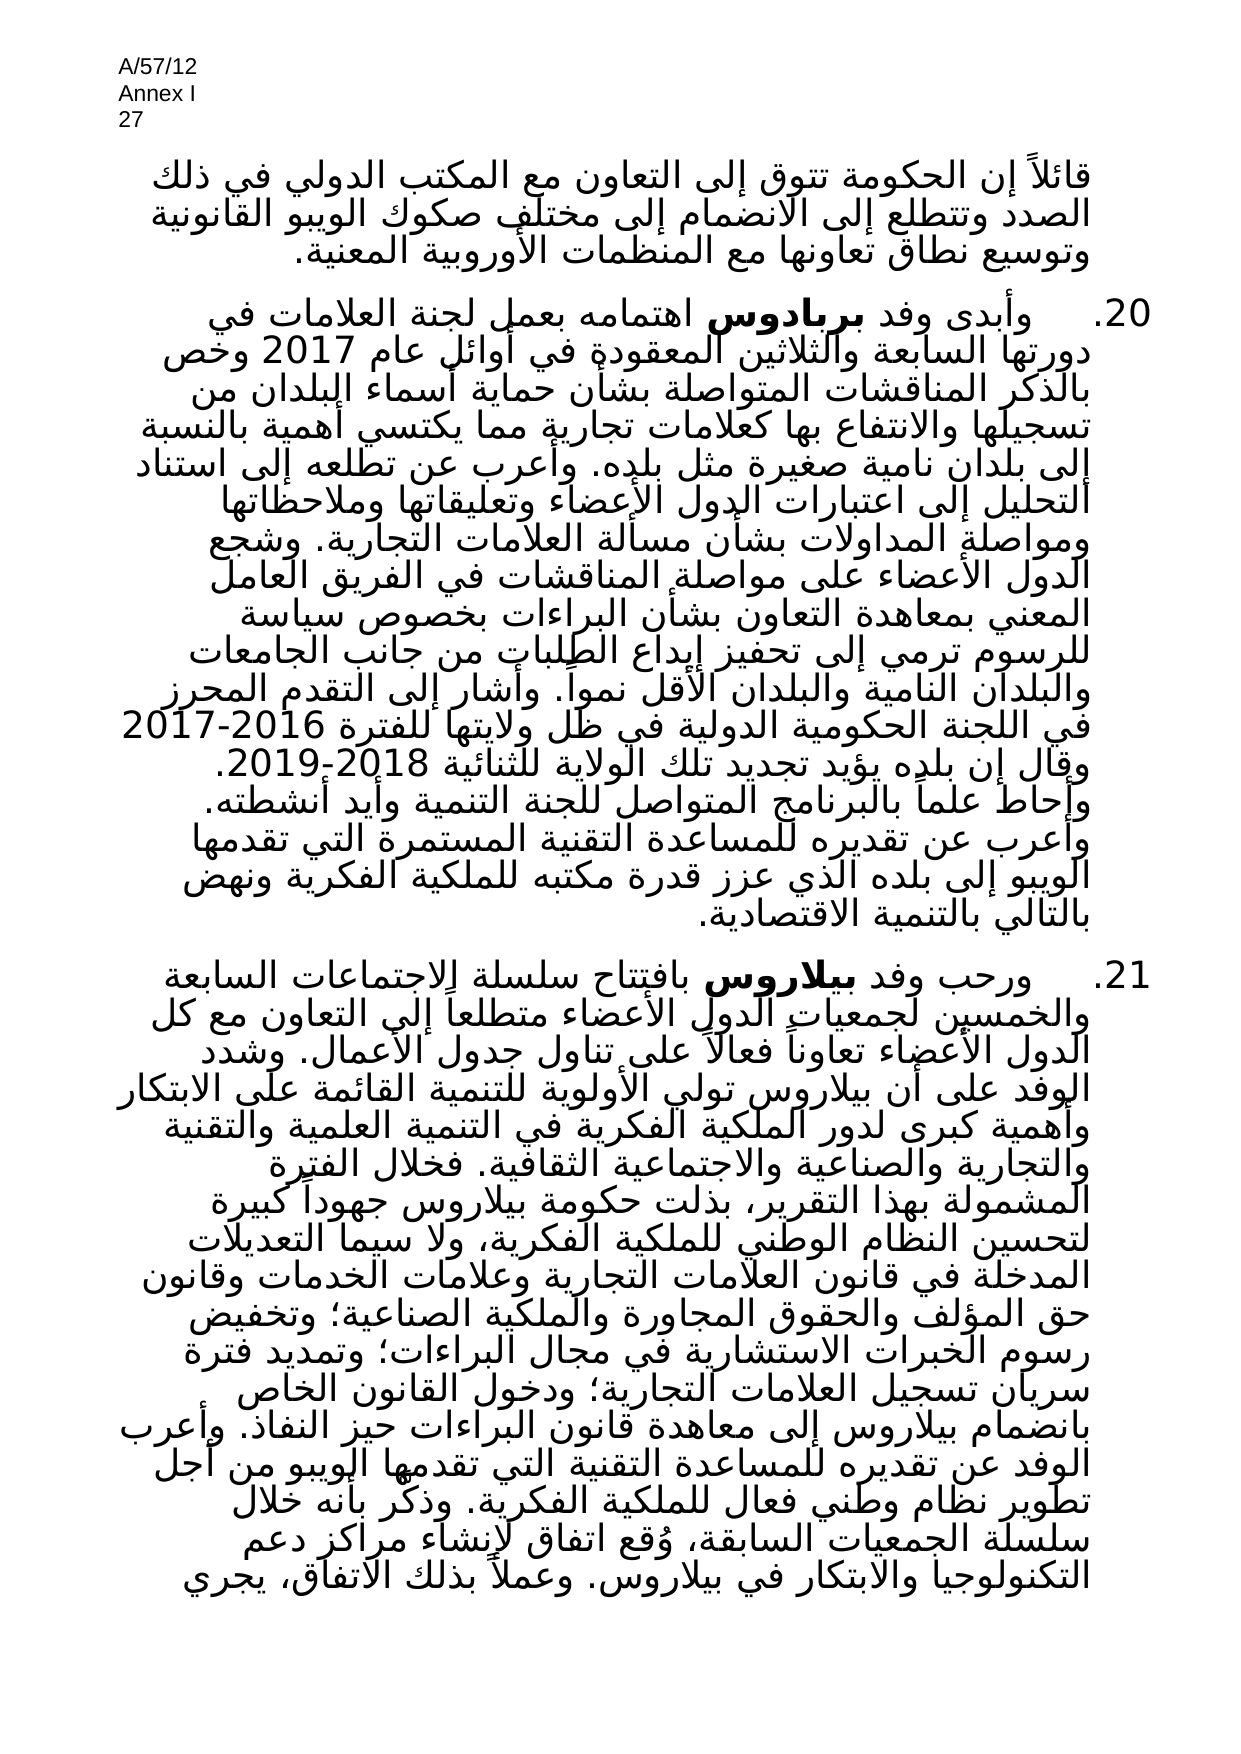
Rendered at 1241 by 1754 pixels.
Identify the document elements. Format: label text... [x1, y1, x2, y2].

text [118, 158, 1092, 271]
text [118, 958, 1092, 1596]
text وأبدى وفد بربادوس اهتمامه بعمل لجنة العلامات في دورتها السابعة والثلاثين المعقودة في أوائل عام 2017 وخص بالذكر المناقشات المتواصلة بشأن حماية أسماء البلدان من تسجيلها والانتفاع بها كعلامات تجارية مما يكتسي أهمية بالنسبة إلى بلدان نامية صغيرة مثل بلده. وأعرب عن تطلعه إلى استناد التحليل إلى اعتبارات الدول الأعضاء وتعليقاتها وملاحظاتها ومواصلة المداولات بشأن مسألة العلامات التجارية. وشجع الدول الأعضاء على مواصلة المناقشات في الفريق العامل المعني بمعاهدة التعاون بشأن البراءات بخصوص سياسة للرسوم ترمي إلى تحفيز إيداع الطلبات من جانب الجامعات والبلدان النامية والبلدان الأقل نمواً. وأشار إلى التقدم المحرز في اللجنة الحكومية الدولية في ظل ولايتها للفترة 2016-2017 وقال إن بلده يؤيد تجديد تلك الولاية للثنائية 2018-2019. وأحاط علماً بالبرنامج المتواصل للجنة التنمية وأيد أنشطته. وأعرب عن تقديره للمساعدة التقنية المستمرة التي تقدمها الويبو إلى بلده الذي عزز قدرة مكتبه للملكية الفكرية ونهض بالتالي بالتنمية الاقتصادية. [118, 296, 1092, 933]
